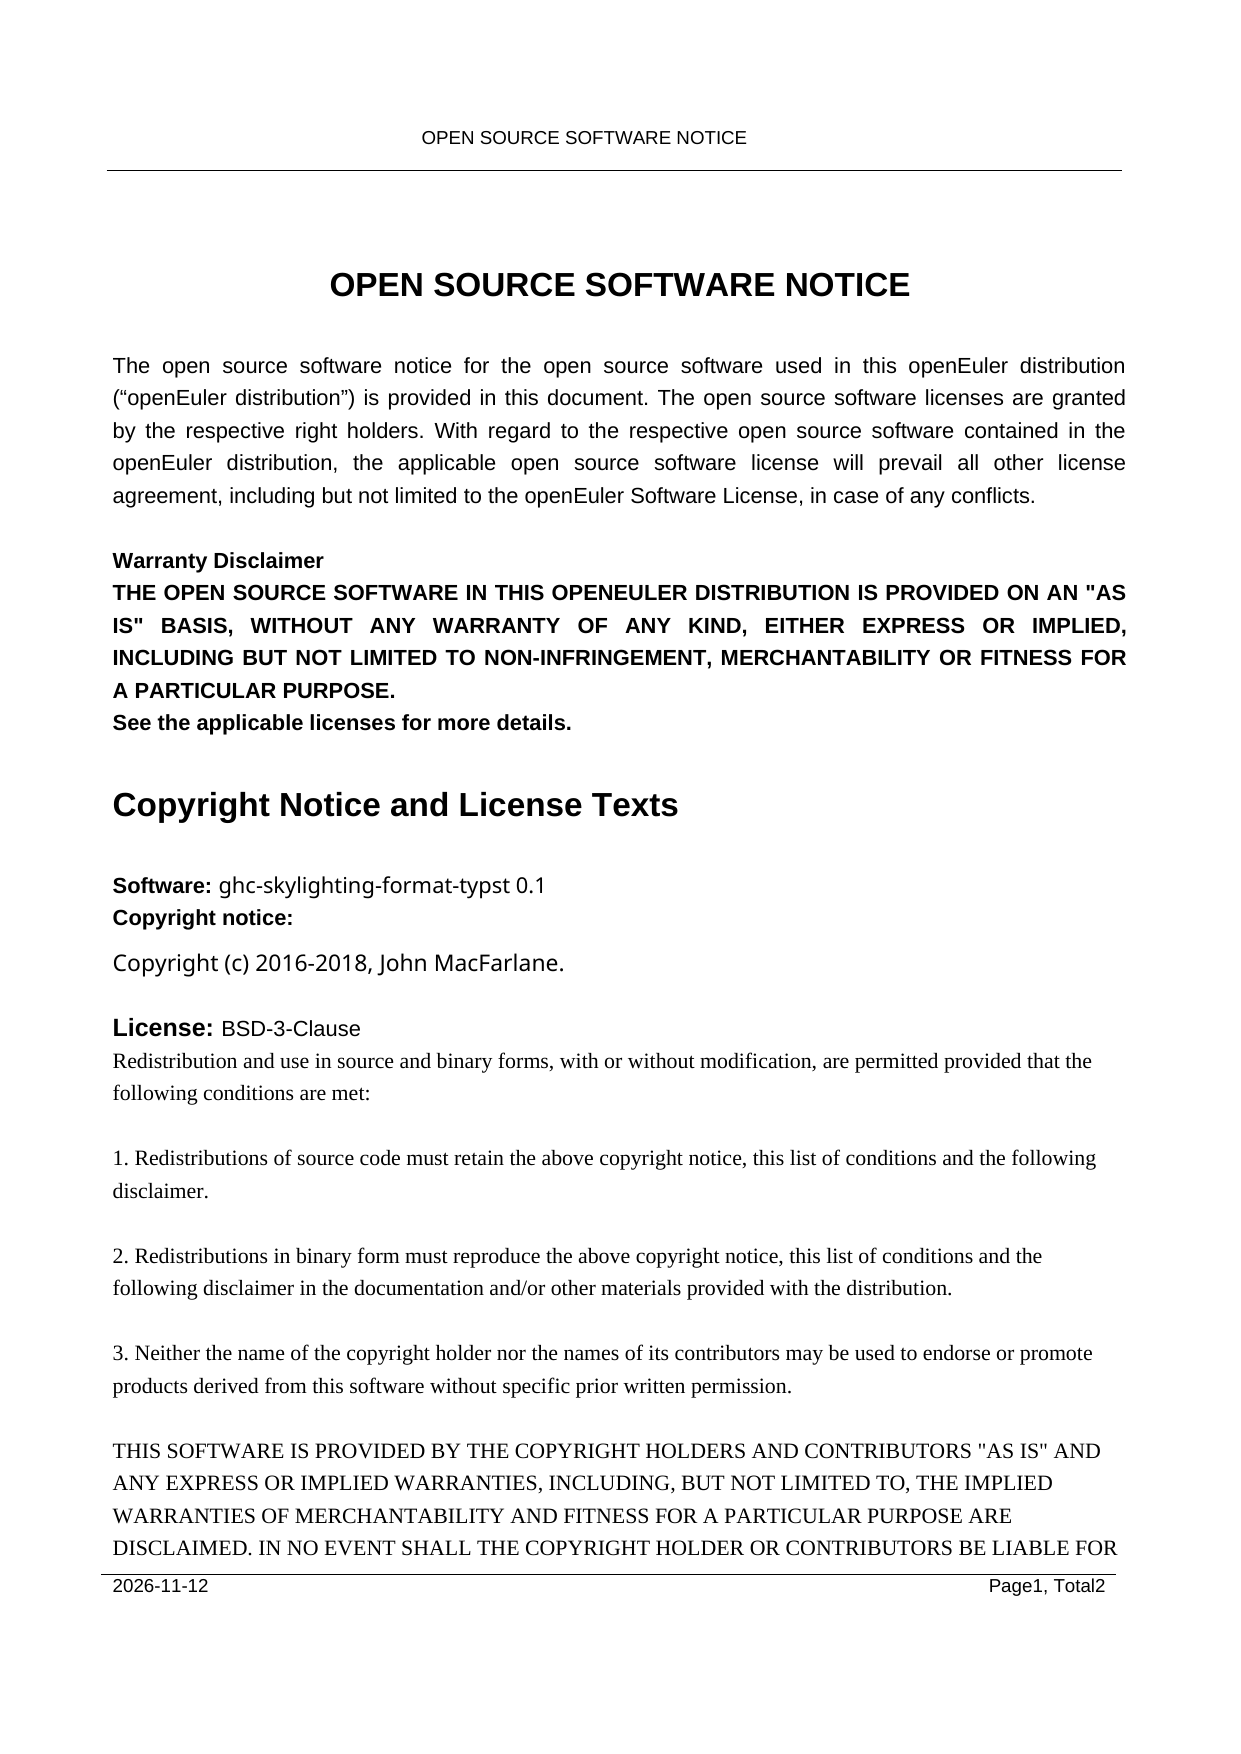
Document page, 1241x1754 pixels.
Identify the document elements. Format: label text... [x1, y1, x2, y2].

text The open source software notice for the open source software used in this openEuler distribution (“openEuler distribution”) is provided in this document. The open source software licenses are granted by the respective right holders. With regard to the respective open source software contained in the openEuler distribution, the applicable open source software license will prevail all other license agreement, including but not limited to the openEuler Software License, in case of any conflicts. [112, 349, 1128, 511]
title Software: ghc-skylighting-format-typst 0.1 [112, 869, 1128, 901]
text Copyright (c) 2016-2018, John MacFarlane. [112, 947, 1128, 1012]
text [112, 1044, 1128, 1564]
text Copyright notice: [112, 901, 1128, 934]
text THE OPEN SOURCE SOFTWARE IN THIS OPENEULER DISTRIBUTION IS PROVIDED ON AN "AS IS" BASIS, WITHOUT ANY WARRANTY OF ANY KIND, EITHER EXPRESS OR IMPLIED, INCLUDING BUT NOT LIMITED TO NON-INFRINGEMENT, MERCHANTABILITY OR FITNESS FOR A PARTICULAR PURPOSE. See the applicable licenses for more details. [112, 576, 1128, 739]
text Copyright Notice and License Texts [112, 771, 1128, 836]
text OPEN SOURCE SOFTWARE NOTICE [112, 251, 1128, 316]
text Warranty Disclaimer [112, 544, 1128, 576]
text License: BSD-3-Clause [112, 1012, 1128, 1044]
